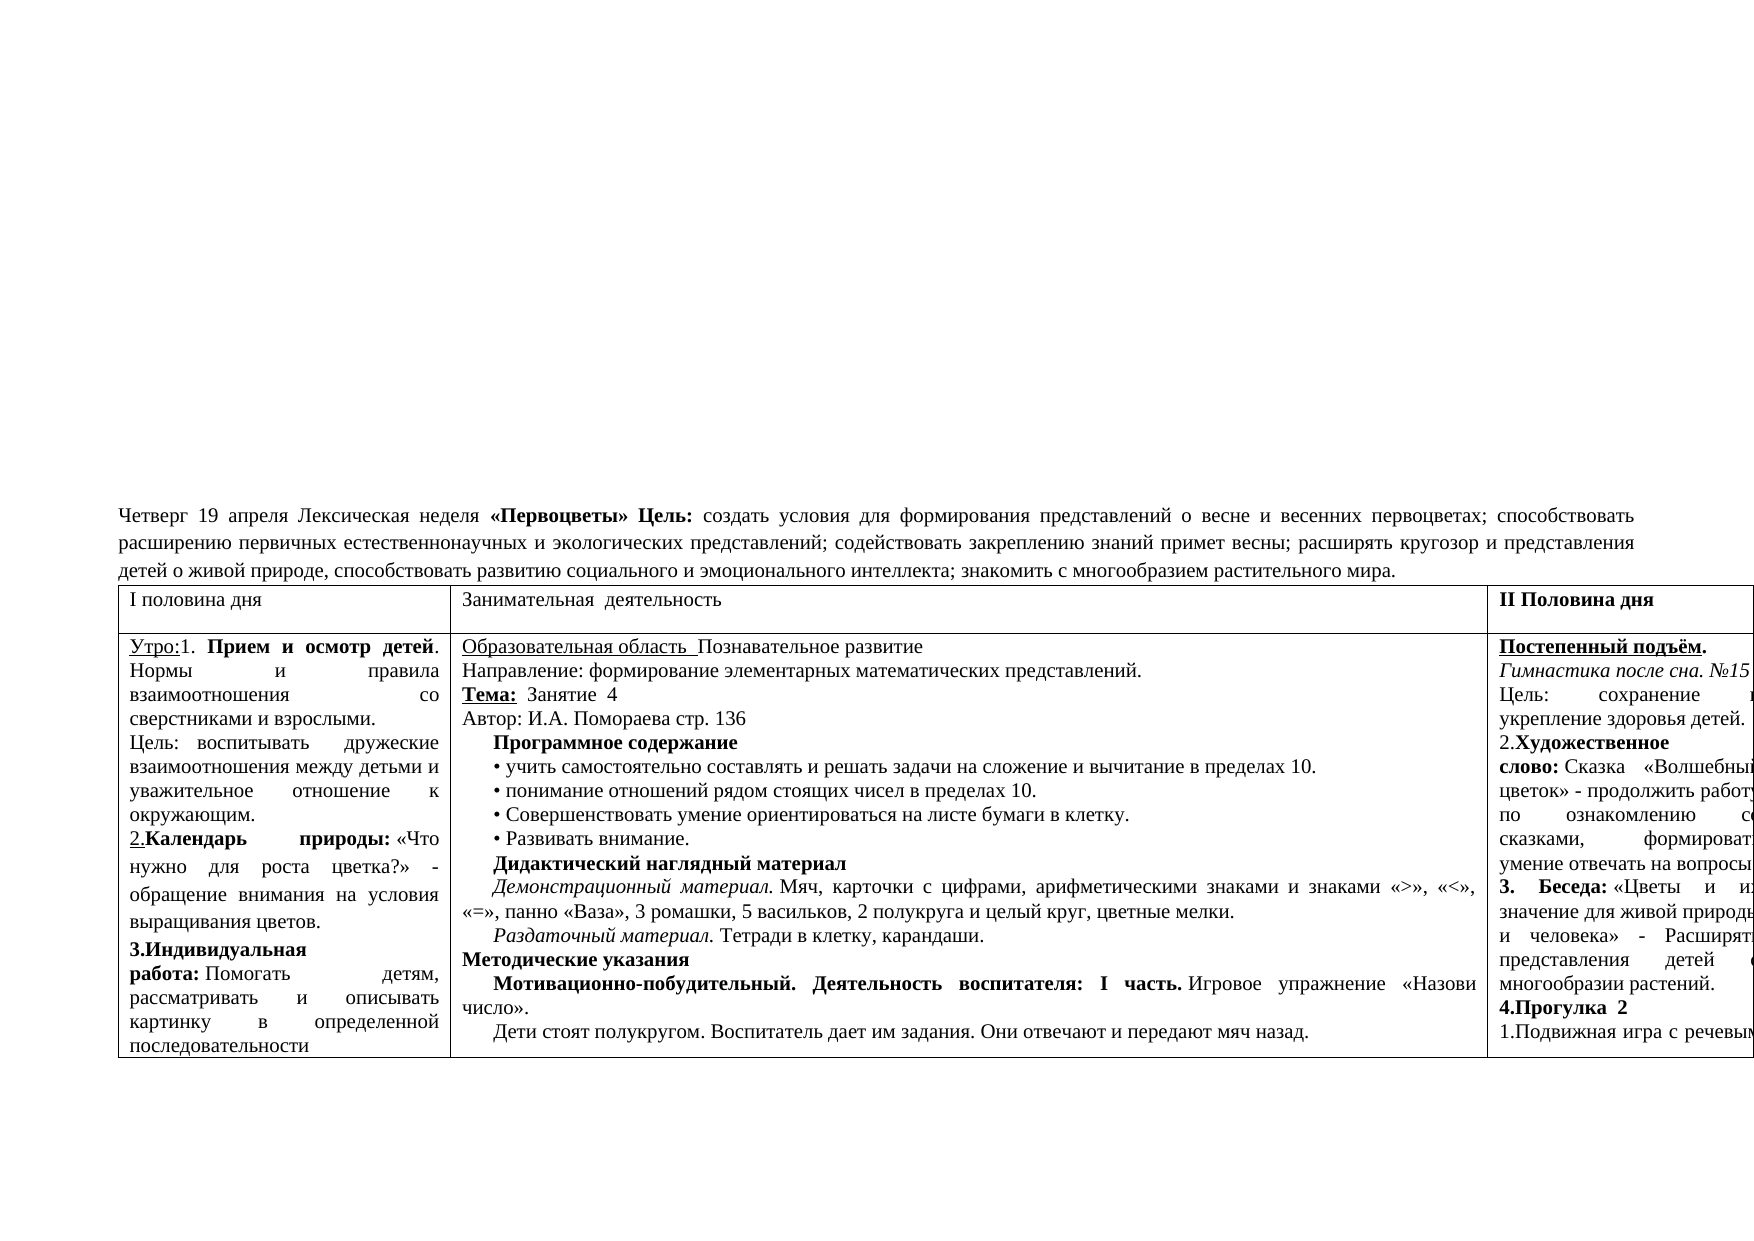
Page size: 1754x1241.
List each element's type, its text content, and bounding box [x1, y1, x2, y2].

text Четверг 19 апреля Лексическая неделя «Первоцветы» Цель: создать условия для формирования представлений о весне и весенних первоцветах; способствовать расширению первичных естественнонаучных и экологических представлений; содействовать закреплению знаний примет весны; расширять кругозор и представления детей о живой природе, способствовать развитию социального и эмоционального интеллекта; знакомить с многообразием растительного мира. [118, 503, 1636, 582]
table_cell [119, 634, 450, 1057]
table_header I половина дня [119, 586, 450, 633]
table_header Занимательная деятельность [451, 586, 1487, 633]
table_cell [451, 634, 1487, 1057]
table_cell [1488, 634, 1753, 1057]
table_header II Половина дня [1488, 586, 1753, 633]
